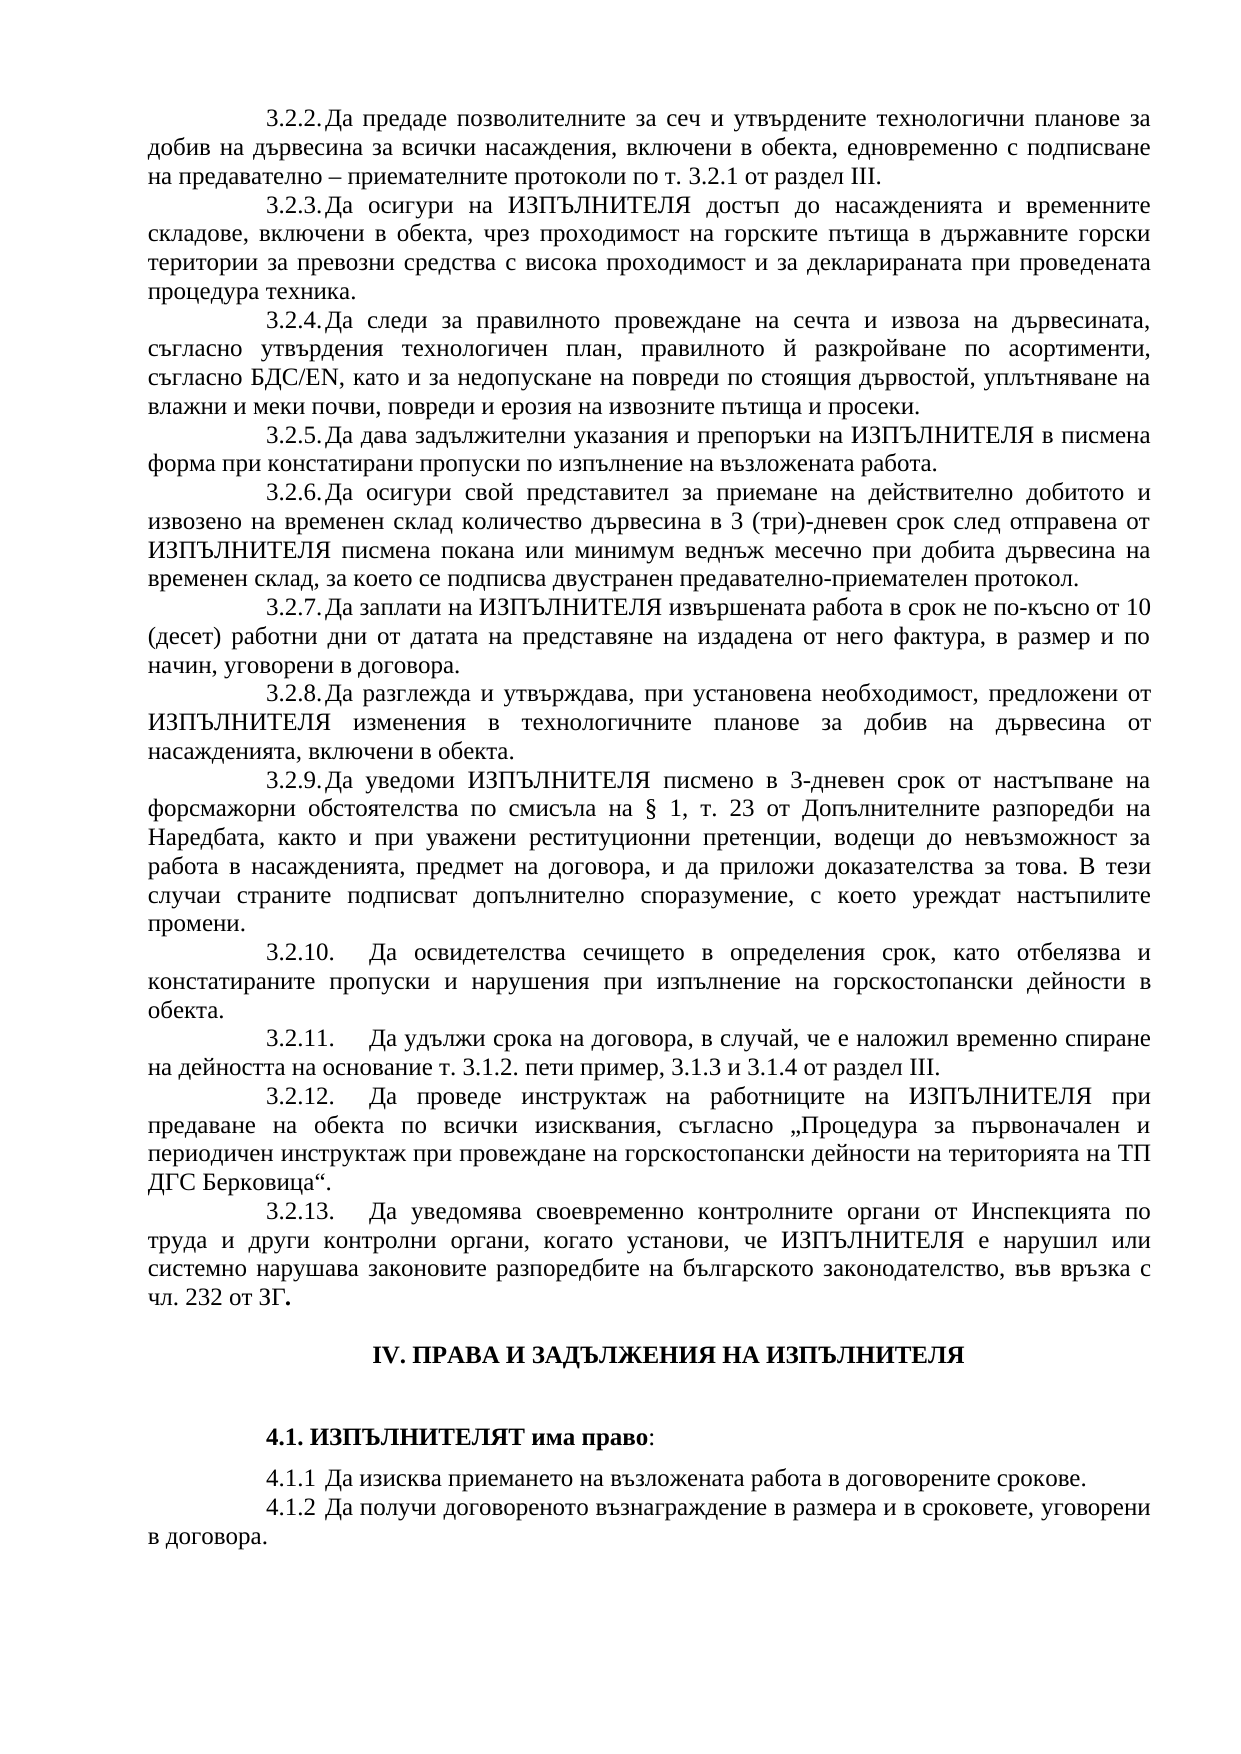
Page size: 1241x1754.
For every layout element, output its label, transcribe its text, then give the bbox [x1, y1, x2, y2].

list Да дава задължителни указания и препоръки на ИЗПЪЛНИТЕЛЯ в писмена форма при констатирани пропуски по изпълнение на възложената работа. [148, 420, 1152, 477]
list Да уведоми ИЗПЪЛНИТЕЛЯ писмено в 3-дневен срок от настъпване на форсмажорни обстоятелства по смисъла на § 1, т. 23 от Допълнителните разпоредби на Наредбата, както и при уважени реституционни претенции, водещи до невъзможност за работа в насажденията, предмет на договора, и да приложи доказателства за това. В тези случаи страните подписват допълнително споразумение, с което уреждат настъпилите промени. [148, 765, 1152, 937]
list Да освидетелства сечището в определения срок, като отбелязва и констатираните пропуски и нарушения при изпълнение на горскостопански дейности в обекта. [148, 937, 1152, 1023]
text 4.1. ИЗПЪЛНИТЕЛЯТ има право: [148, 1422, 1152, 1451]
text ІV. ПРАВА И ЗАДЪЛЖЕНИЯ НА ИЗПЪЛНИТЕЛЯ [185, 1340, 1152, 1368]
list Да осигури на ИЗПЪЛНИТЕЛЯ достъп до насажденията и временните складове, включени в обекта, чрез проходимост на горските пътища в държавните горски територии за превозни средства с висока проходимост и за декларираната при проведената процедура техника. [148, 190, 1152, 305]
list Да следи за правилното провеждане на сечта и извоза на дървесината, съгласно утвърдения технологичен план, правилното й разкройване по асортименти, съгласно БДС/ЕN, като и за недопускане на повреди по стоящия дървостой, уплътняване на влажни и меки почви, повреди и ерозия на извозните пътища и просеки. [148, 305, 1152, 420]
list Да заплати на ИЗПЪЛНИТЕЛЯ извършената работа в срок не по-късно от 10 (десет) работни дни от датата на представяне на издадена от него фактура, в размер и по начин, уговорени в договора. [148, 592, 1152, 678]
list Да разглежда и утвърждава, при установена необходимост, предложени от ИЗПЪЛНИТЕЛЯ изменения в технологичните планове за добив на дървесина от насажденията, включени в обекта. [148, 678, 1152, 765]
list Да проведе инструктаж на работниците на ИЗПЪЛНИТЕЛЯ при предаване на обекта по всички изисквания, съгласно „Процедура за първоначален и периодичен инструктаж при провеждане на горскостопански дейности на територията на ТП ДГС Берковица“. [148, 1081, 1152, 1196]
list Да осигури свой представител за приемане на действително добитото и извозено на временен склад количество дървесина в 3 (три)-дневен срок след отправена от ИЗПЪЛНИТЕЛЯ писмена покана или минимум веднъж месечно при добита дървесина на временен склад, за което се подписва двустранен предавателно-приемателен протокол. [148, 477, 1152, 592]
list Да предаде позволителните за сеч и утвърдените технологични планове за добив на дървесина за всички насаждения, включени в обекта, едновременно с подписване на предавателно – приемателните протоколи по т. 3.2.1 от раздел IІІ. [148, 103, 1152, 190]
list Да изисква приемането на възложената работа в договорените срокове. [148, 1463, 1152, 1492]
list Да уведомява своевременно контролните органи от Инспекцията по труда и други контролни органи, когато установи, че ИЗПЪЛНИТЕЛЯ е нарушил или системно нарушава законовите разпоредбите на българското законодателство, във връзка с чл. 232 от ЗГ. [148, 1196, 1152, 1311]
list Да получи договореното възнаграждение в размера и в сроковете, уговорени в договора. [148, 1492, 1152, 1550]
list Да удължи срока на договора, в случай, че е наложил временно спиране на дейността на основание т. 3.1.2. пети пример, 3.1.3 и 3.1.4 от раздел IІІ. [148, 1023, 1152, 1081]
